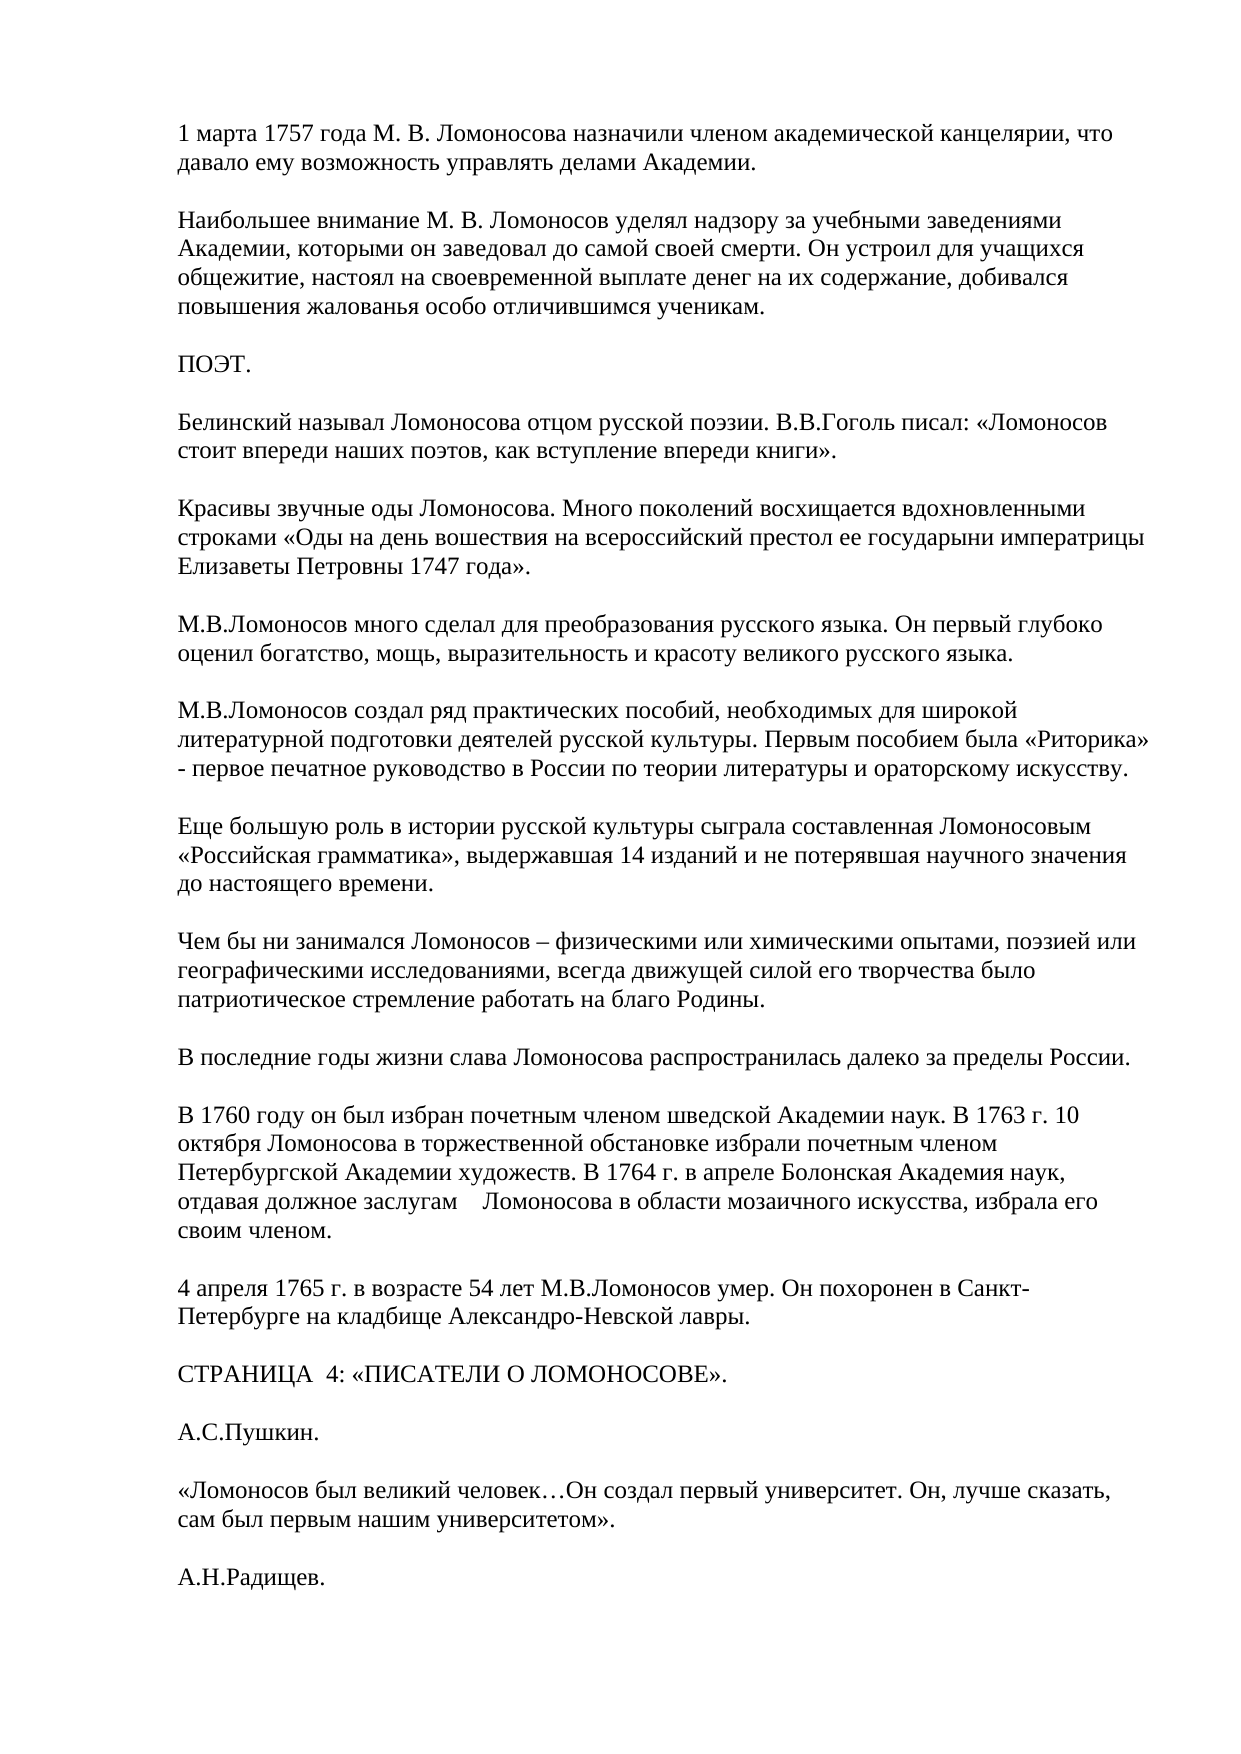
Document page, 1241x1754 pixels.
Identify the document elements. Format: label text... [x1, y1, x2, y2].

text Наибольшее внимание М. В. Ломоносов уделял надзору за учебными заведениями Академии, которыми он заведовал до самой своей смерти. Он устроил для учащихся общежитие, настоял на своевременной выплате денег на их содержание, добивался повышения жалованья особо отличившимся ученикам. [177, 205, 1152, 320]
text М.В.Ломоносов создал ряд практических пособий, необходимых для широкой литературной подготовки деятелей русской культуры. Первым пособием была «Риторика» - первое печатное руководство в России по теории литературы и ораторскому искусству. [177, 696, 1152, 782]
text В 1760 году он был избран почетным членом шведской Академии наук. В 1763 г. 10 октября Ломоносова в торжественной обстановке избрали почетным членом Петербургской Академии художеств. В 1764 г. в апреле Болонская Академия наук, отдавая должное заслугам Ломоносова в области мозаичного искусства, избрала его своим членом. [177, 1100, 1152, 1243]
text А.С.Пушкин. [177, 1417, 1152, 1446]
text 1 марта 1757 года М. В. Ломоносова назначили членом академической канцелярии, что давало ему возможность управлять делами Академии. [177, 118, 1152, 176]
text «Ломоносов был великий человек…Он создал первый университет. Он, лучше сказать, сам был первым нашим университетом». [177, 1475, 1152, 1533]
text М.В.Ломоносов много сделал для преобразования русского языка. Он первый глубоко оценил богатство, мощь, выразительность и красоту великого русского языка. [177, 609, 1152, 666]
text Чем бы ни занимался Ломоносов – физическими или химическими опытами, поэзией или географическими исследованиями, всегда движущей силой его творчества было патриотическое стремление работать на благо Родины. [177, 926, 1152, 1013]
text Красивы звучные оды Ломоносова. Много поколений восхищается вдохновленными строками «Оды на день вошествия на всероссийский престол ее государыни императрицы Елизаветы Петровны 1747 года». [177, 493, 1152, 580]
text Белинский называл Ломоносова отцом русской поэзии. В.В.Гоголь писал: «Ломоносов стоит впереди наших поэтов, как вступление впереди книги». [177, 407, 1152, 464]
text А.Н.Радищев. [177, 1562, 1152, 1591]
text СТРАНИЦА 4: «ПИСАТЕЛИ О ЛОМОНОСОВЕ». [177, 1359, 1152, 1388]
text ПОЭТ. [177, 349, 1152, 378]
text 4 апреля 1765 г. в возрасте 54 лет М.В.Ломоносов умер. Он похоронен в Санкт-Петербурге на кладбище Александро-Невской лавры. [177, 1273, 1152, 1330]
text Еще большую роль в истории русской культуры сыграла составленная Ломоносовым «Российская грамматика», выдержавшая 14 изданий и не потерявшая научного значения до настоящего времени. [177, 811, 1152, 897]
text В последние годы жизни слава Ломоносова распространилась далеко за пределы России. [177, 1042, 1152, 1071]
